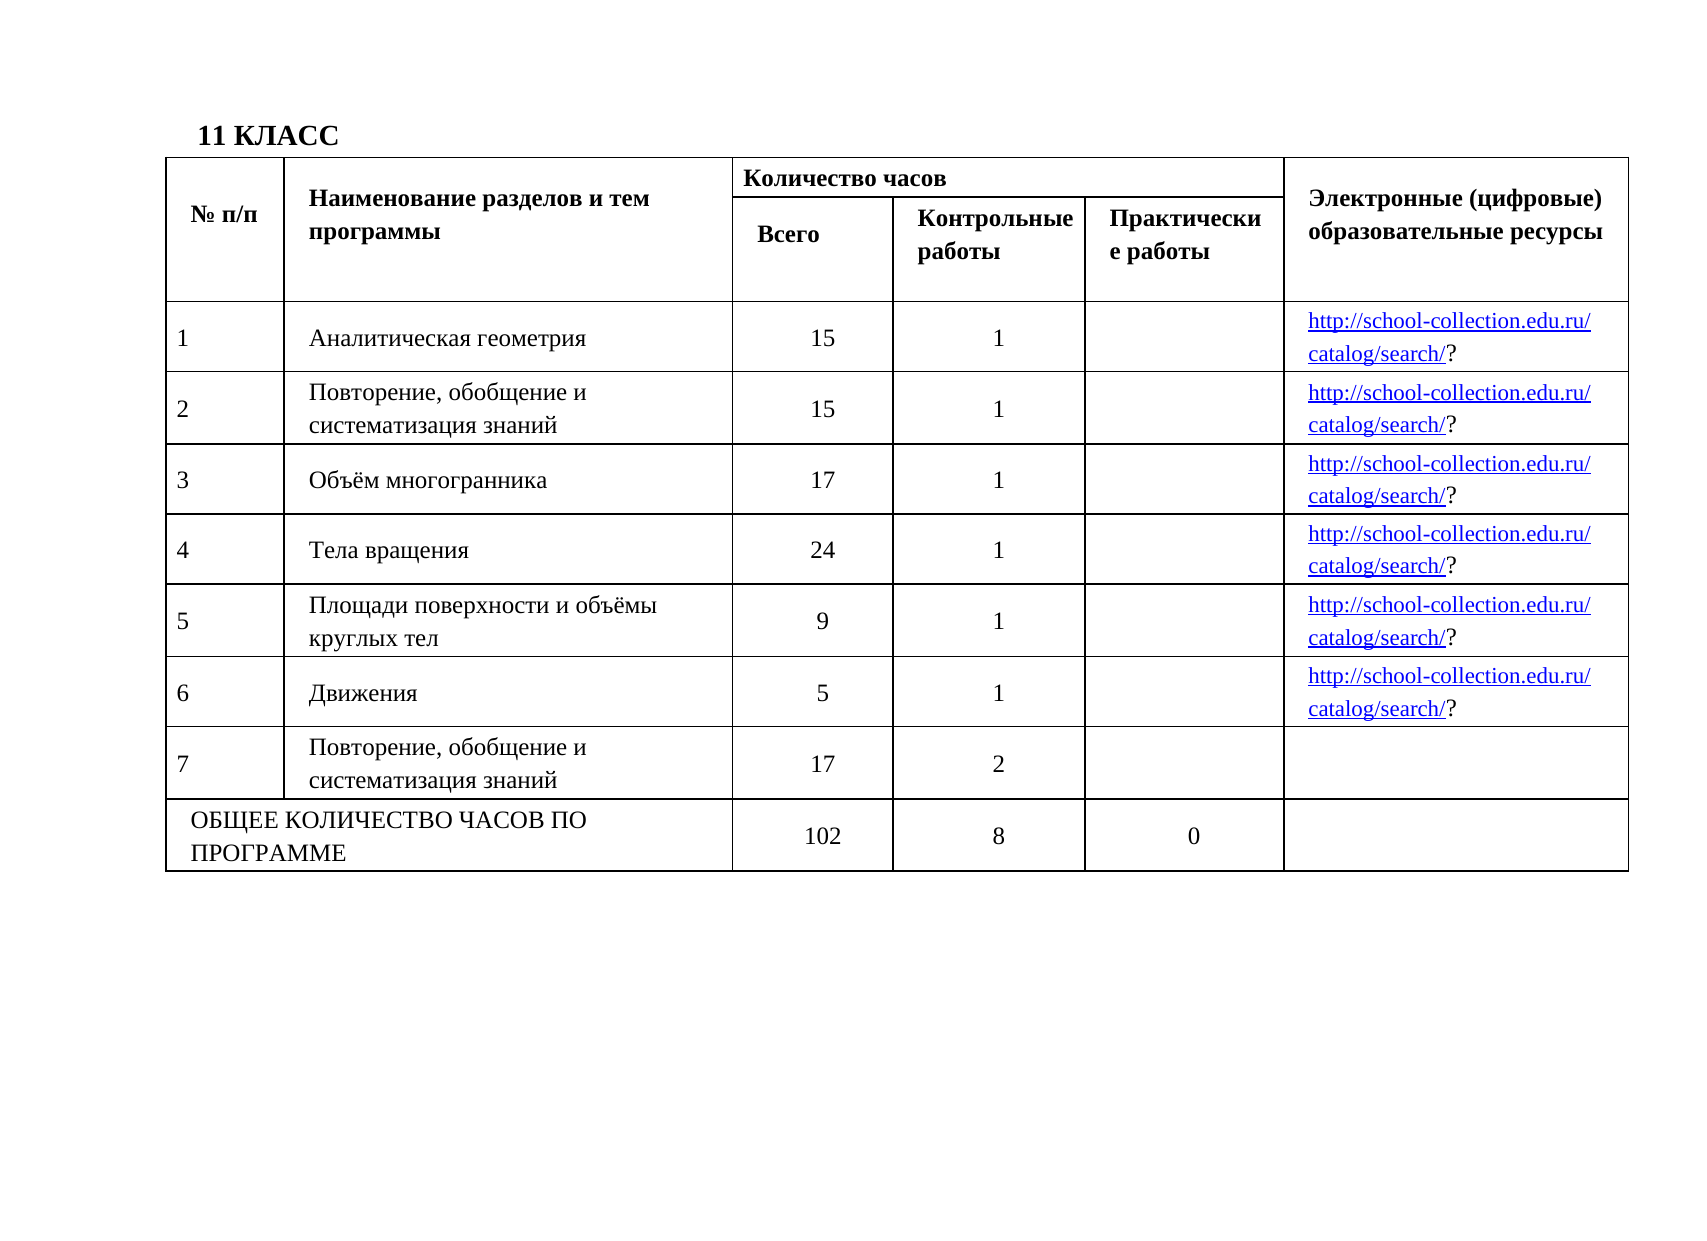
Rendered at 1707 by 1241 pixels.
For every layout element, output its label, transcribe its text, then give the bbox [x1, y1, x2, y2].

table_cell [1285, 727, 1628, 798]
table_cell ОБЩЕЕ КОЛИЧЕСТВО ЧАСОВ ПО ПРОГРАММЕ [167, 800, 732, 870]
table_cell Тела вращения [285, 515, 732, 583]
table_cell 4 [167, 515, 283, 583]
table_cell 6 [167, 657, 283, 726]
table_cell 2 [894, 727, 1084, 798]
table_cell [1086, 657, 1283, 726]
table_cell 17 [733, 727, 892, 798]
table_header № п/п [167, 158, 283, 301]
table_cell http://school-collection.edu.ru/catalog/search/? [1285, 372, 1628, 443]
table_cell 3 [167, 445, 283, 513]
table_cell [1086, 585, 1283, 656]
table_cell 1 [894, 302, 1084, 371]
table_cell 1 [894, 515, 1084, 583]
table_cell Контрольные работы [894, 198, 1084, 301]
table_cell http://school-collection.edu.ru/catalog/search/? [1285, 657, 1628, 726]
table_cell 1 [167, 302, 283, 371]
table_cell Объём многогранника [285, 445, 732, 513]
table_cell 1 [894, 445, 1084, 513]
table_header Количество часов [733, 158, 1283, 196]
table_cell [1285, 800, 1628, 870]
table_cell 1 [894, 585, 1084, 656]
table_cell [1086, 727, 1283, 798]
table_cell 15 [733, 372, 892, 443]
table_cell 15 [733, 302, 892, 371]
table_cell 5 [167, 585, 283, 656]
table_cell Повторение, обобщение и систематизация знаний [285, 727, 732, 798]
table_cell Повторение, обобщение и систематизация знаний [285, 372, 732, 443]
table_cell 24 [733, 515, 892, 583]
table_cell http://school-collection.edu.ru/catalog/search/? [1285, 585, 1628, 656]
table_cell http://school-collection.edu.ru/catalog/search/? [1285, 445, 1628, 513]
table_cell [1086, 302, 1283, 371]
table_cell Площади поверхности и объёмы круглых тел [285, 585, 732, 656]
table_cell 2 [167, 372, 283, 443]
table_cell 8 [894, 800, 1084, 870]
table_header Электронные (цифровые) образовательные ресурсы [1285, 158, 1628, 301]
table_cell 1 [894, 372, 1084, 443]
text 11 КЛАСС [190, 118, 1618, 152]
table_cell Практические работы [1086, 198, 1283, 301]
table_cell Аналитическая геометрия [285, 302, 732, 371]
table_header Наименование разделов и тем программы [285, 158, 732, 301]
table_cell 9 [733, 585, 892, 656]
table_cell [1086, 515, 1283, 583]
table_cell 7 [167, 727, 283, 798]
table_cell Движения [285, 657, 732, 726]
table_cell 1 [894, 657, 1084, 726]
table_cell http://school-collection.edu.ru/catalog/search/? [1285, 302, 1628, 371]
table_cell http://school-collection.edu.ru/catalog/search/? [1285, 515, 1628, 583]
table_cell 17 [733, 445, 892, 513]
table_cell [1086, 445, 1283, 513]
table_cell 5 [733, 657, 892, 726]
table_cell [1086, 372, 1283, 443]
table_cell Всего [733, 198, 892, 301]
table_cell 0 [1086, 800, 1283, 870]
table_cell 102 [733, 800, 892, 870]
